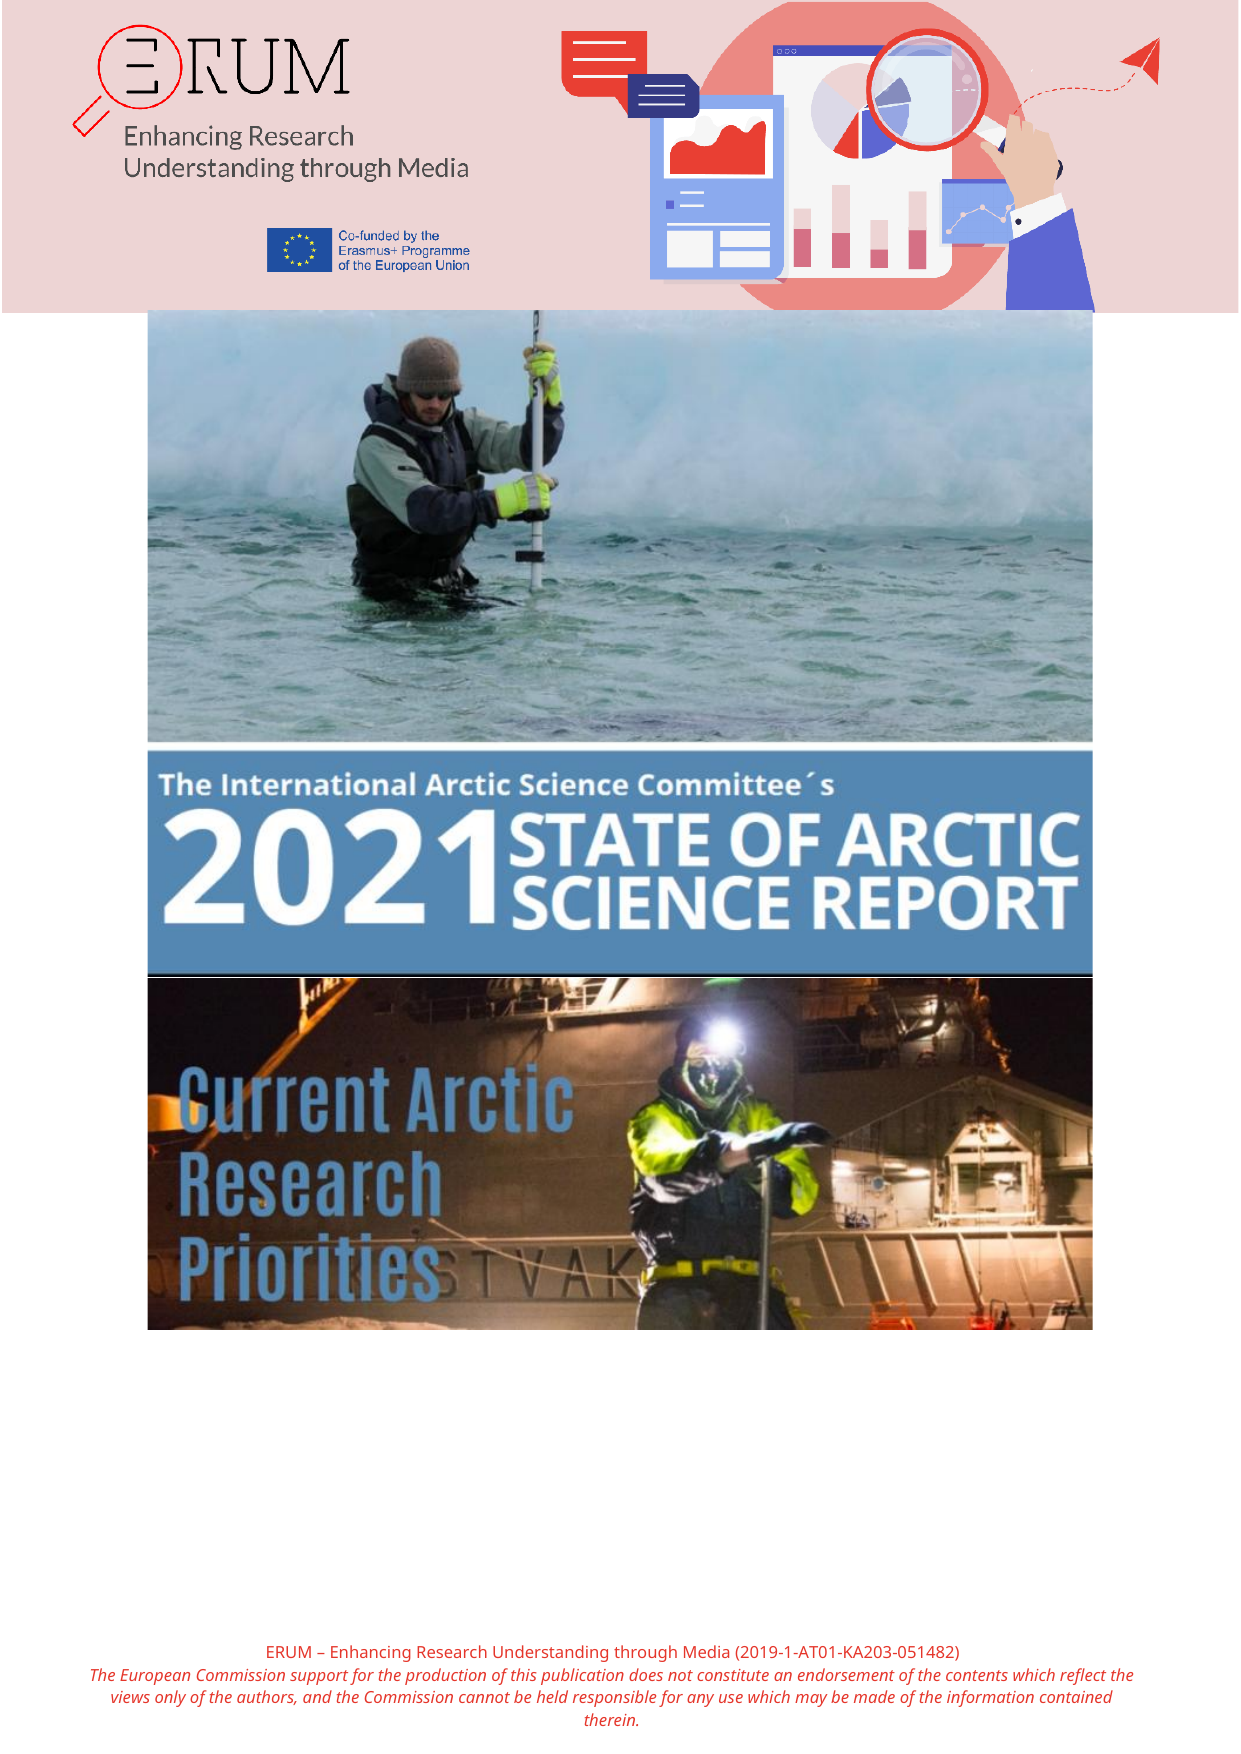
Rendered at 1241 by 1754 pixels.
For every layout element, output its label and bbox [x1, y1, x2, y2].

picture [147, 978, 1093, 1330]
picture [0, 0, 1241, 977]
